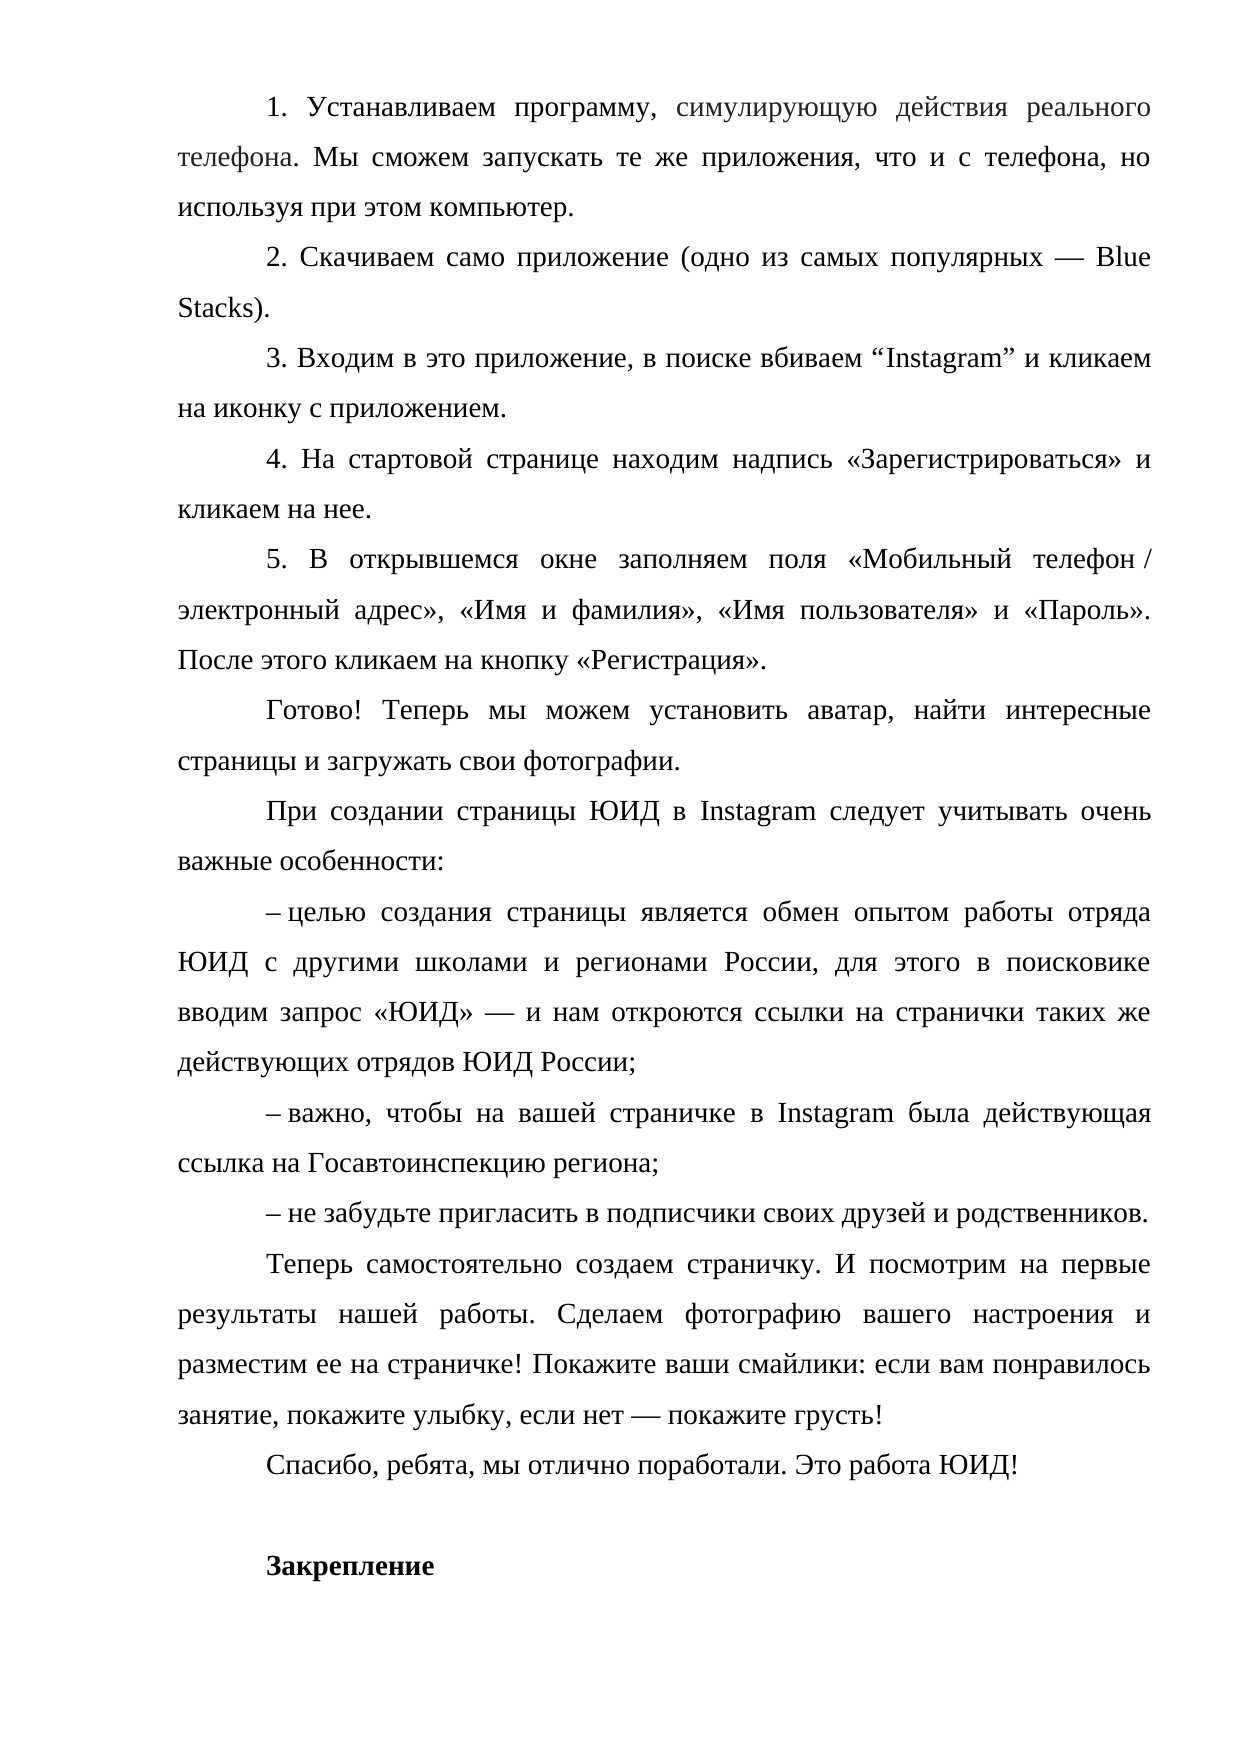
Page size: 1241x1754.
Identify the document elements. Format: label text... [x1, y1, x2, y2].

text Теперь самостоятельно создаем страничку. И посмотрим на первые результаты нашей работы. Сделаем фотографию вашего настроения и разместим ее на страничке! Покажите ваши смайлики: если вам понравилось занятие, покажите улыбку, если нет — покажите грусть! [177, 1246, 1152, 1430]
text Готово! Теперь мы можем установить аватар, найти интересные страницы и загружать свои фотографии. [177, 692, 1152, 776]
text 1. Устанавливаем программу, симулирующую действия реального телефона. Мы сможем запускать те же приложения, что и с телефона, но используя при этом компьютер. [177, 89, 1152, 223]
text 4. На стартовой странице находим надпись «Зарегистрироваться» и кликаем на нее. [177, 441, 1152, 525]
text 2. Скачиваем само приложение (одно из самых популярных — Blue Stacks). [177, 239, 1152, 323]
text – важно, чтобы на вашей страничке в Instagram была действующая ссылка на Госавтоинспекцию региона; [177, 1095, 1152, 1179]
text 3. Входим в это приложение, в поиске вбиваем “Instagram” и кликаем на иконку с приложением. [177, 340, 1152, 424]
text Спасибо, ребята, мы отлично поработали. Это работа ЮИД! [177, 1447, 1152, 1481]
text 5. В открывшемся окне заполняем поля «Мобильный телефон / электронный адрес», «Имя и фамилия», «Имя пользователя» и «Пароль». После этого кликаем на кнопку «Регистрация». [177, 541, 1152, 676]
text Закрепление [177, 1548, 1152, 1581]
text – целью создания страницы является обмен опытом работы отряда ЮИД с другими школами и регионами России, для этого в поисковике вводим запрос «ЮИД» — и нам откроются ссылки на странички таких же действующих отрядов ЮИД России; [177, 894, 1152, 1078]
text – не забудьте пригласить в подписчики своих друзей и родственников. [177, 1196, 1152, 1229]
text При создании страницы ЮИД в Instagram следует учитывать очень важные особенности: [177, 793, 1152, 877]
